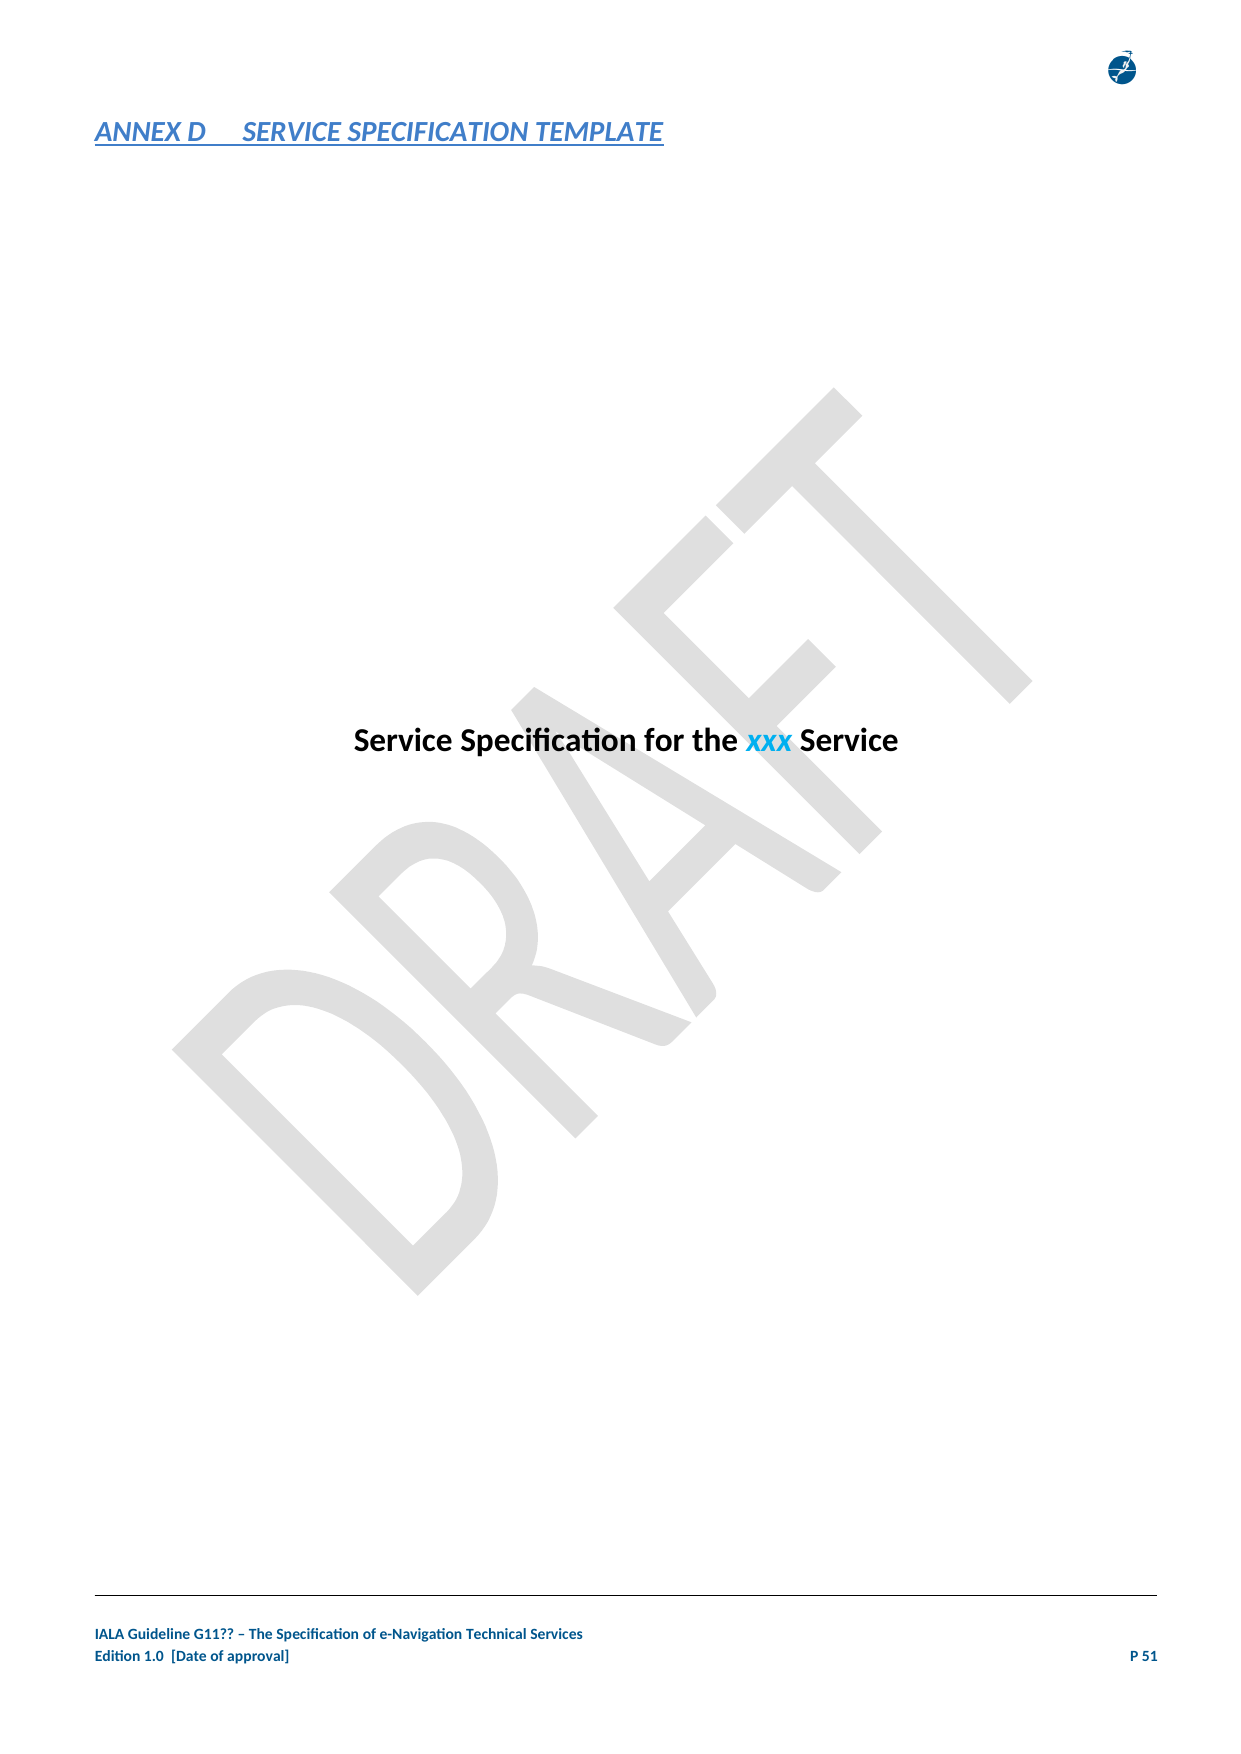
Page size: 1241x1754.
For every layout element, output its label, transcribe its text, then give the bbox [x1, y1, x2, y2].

text Service Specification for the xxx Service [94, 719, 1157, 760]
picture [1077, 0, 1196, 119]
text SERVICE SPECIFICATION TEMPLATE [94, 113, 1157, 149]
